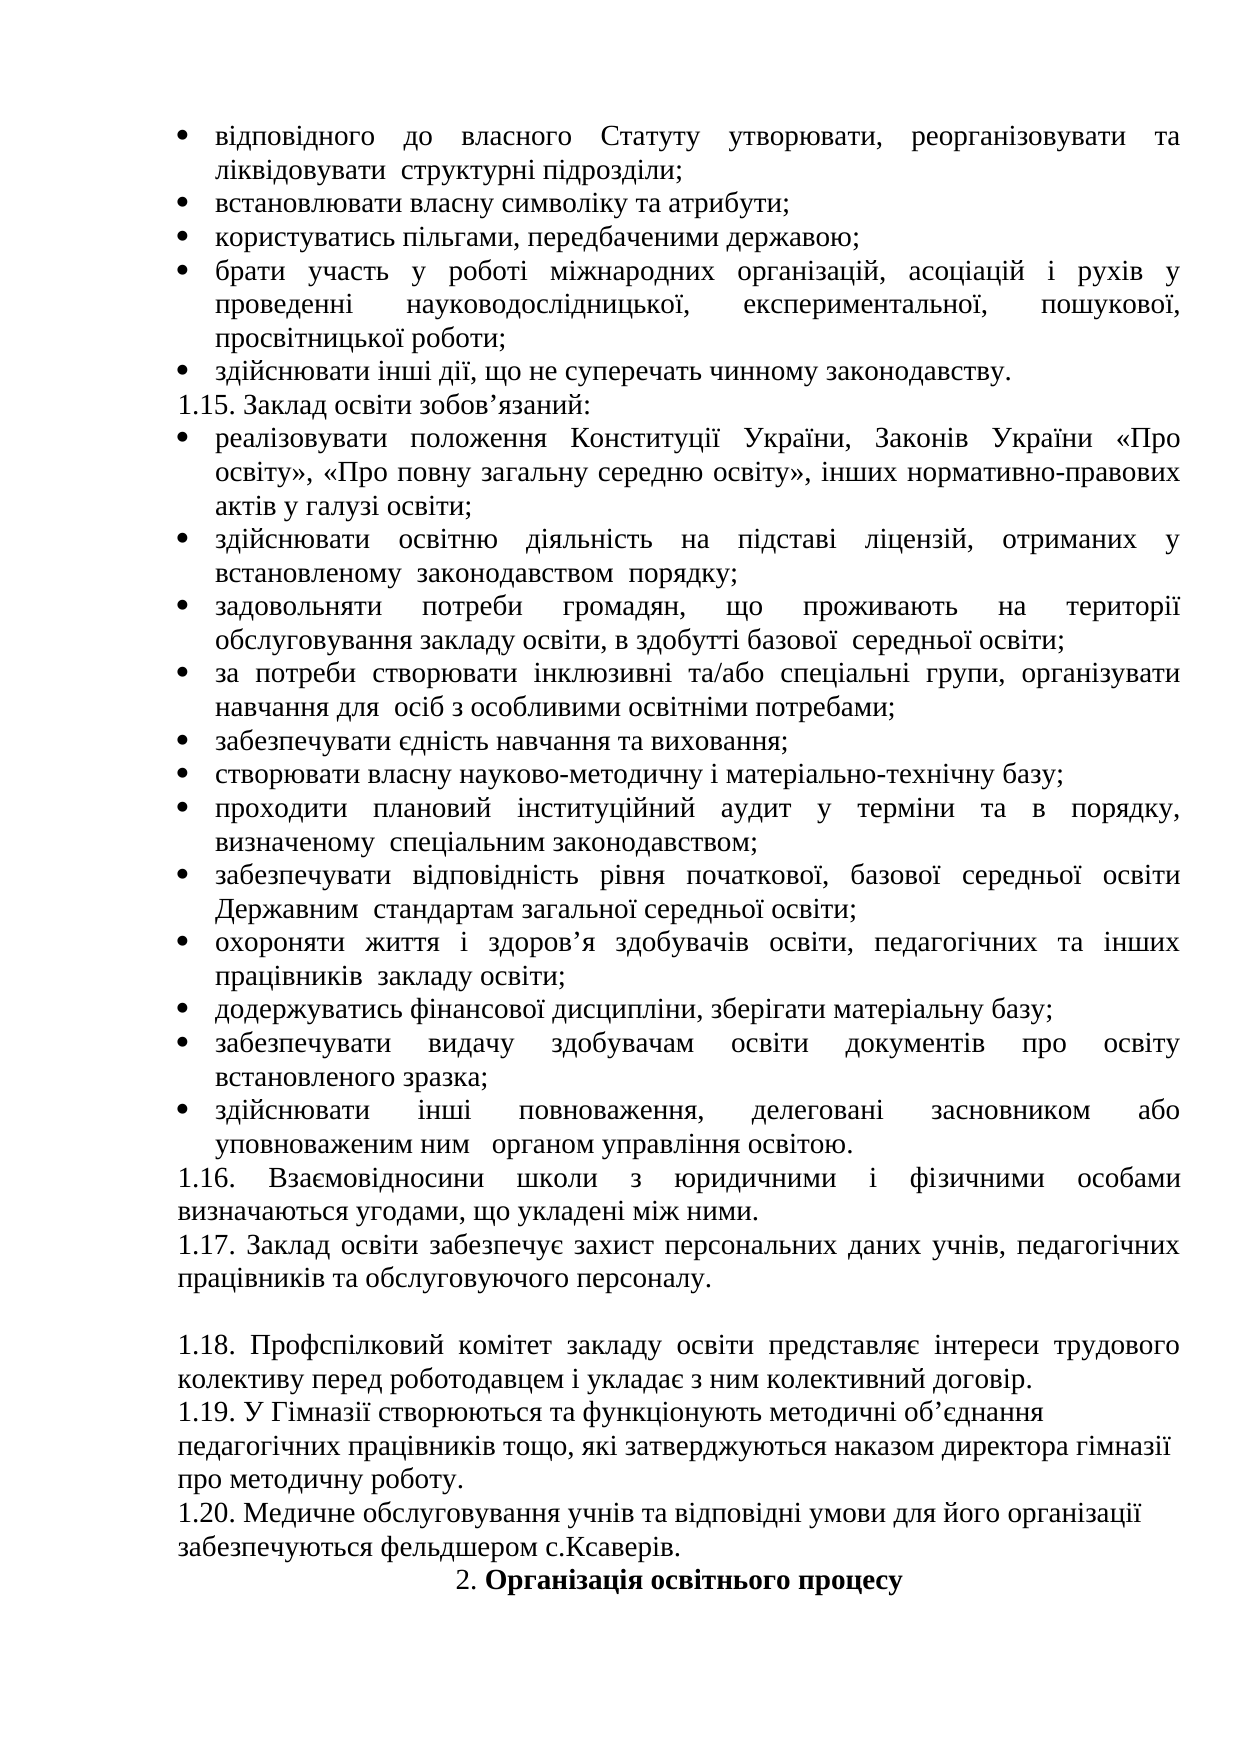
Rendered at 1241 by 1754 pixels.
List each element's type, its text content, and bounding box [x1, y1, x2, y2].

list встановлювати власну символіку та атрибути; [177, 185, 1181, 219]
text 1.15. Заклад освіти зобов’язаний: [177, 387, 1181, 421]
list реалізовувати положення Конституції України, Законів України «Про освіту», «Про повну загальну середню освіту», інших нормативно-правових актів у галузі освіти; [177, 421, 1181, 521]
text 2. Організація освітнього процесу [177, 1562, 1181, 1596]
list забезпечувати єдність навчання та виховання; [177, 723, 1181, 756]
list відповідного до власного Статуту утворювати, реорганізовувати та ліквідовувати структурні підрозділи; [177, 118, 1181, 185]
list здійснювати освітню діяльність на підставі ліцензій, отриманих у встановленому законодавством порядку; [177, 521, 1181, 588]
list за потреби створювати інклюзивні та/або спеціальні групи, організувати навчання для осіб з особливими освітніми потребами; [177, 656, 1181, 723]
text 1.20. Медичне обслуговування учнів та відповідні умови для його організації забезпечуються фельдшером с.Ксаверів. [177, 1495, 1181, 1562]
text 1.16. Взаємовідносини школи з юридичними і фізичними особами визначаються угодами, що укладені між ними. [177, 1160, 1181, 1227]
list додержуватись фінансової дисципліни, зберігати матеріальну базу; [177, 992, 1181, 1025]
list здійснювати інші дії, що не суперечать чинному законодавству. [177, 353, 1181, 387]
list забезпечувати видачу здобувачам освіти документів про освіту встановленого зразка; [177, 1025, 1181, 1092]
list здійснювати інші повноваження, делеговані засновником або уповноваженим ним органом управління освітою. [177, 1092, 1181, 1160]
list брати участь у роботі міжнародних організацій, асоціацій і рухів у проведенні науководослідницької, експериментальної, пошукової, просвітницької роботи; [177, 253, 1181, 353]
text 1.19. У Гімназії створюються та функціонують методичні об’єднання педагогічних працівників тощо, які затверджуються наказом директора гімназії про методичну роботу. [177, 1394, 1181, 1495]
list користуватись пільгами, передбаченими державою; [177, 219, 1181, 253]
list створювати власну науково-методичну і матеріально-технічну базу; [177, 756, 1181, 790]
list забезпечувати відповідність рівня початкової, базової середньої освіти Державним стандартам загальної середньої освіти; [177, 857, 1181, 924]
text 1.18. Профспілковий комітет закладу освіти представляє інтереси трудового колективу перед роботодавцем і укладає з ним колективний договір. [177, 1327, 1181, 1394]
text 1.17. Заклад освіти забезпечує захист персональних даних учнів, педагогічних працівників та обслуговуючого персоналу. [177, 1227, 1181, 1294]
list охороняти життя і здоров’я здобувачів освіти, педагогічних та інших працівників закладу освіти; [177, 924, 1181, 992]
list проходити плановий інституційний аудит у терміни та в порядку, визначеному спеціальним законодавством; [177, 790, 1181, 857]
list задовольняти потреби громадян, що проживають на території обслуговування закладу освіти, в здобутті базової середньої освіти; [177, 588, 1181, 656]
